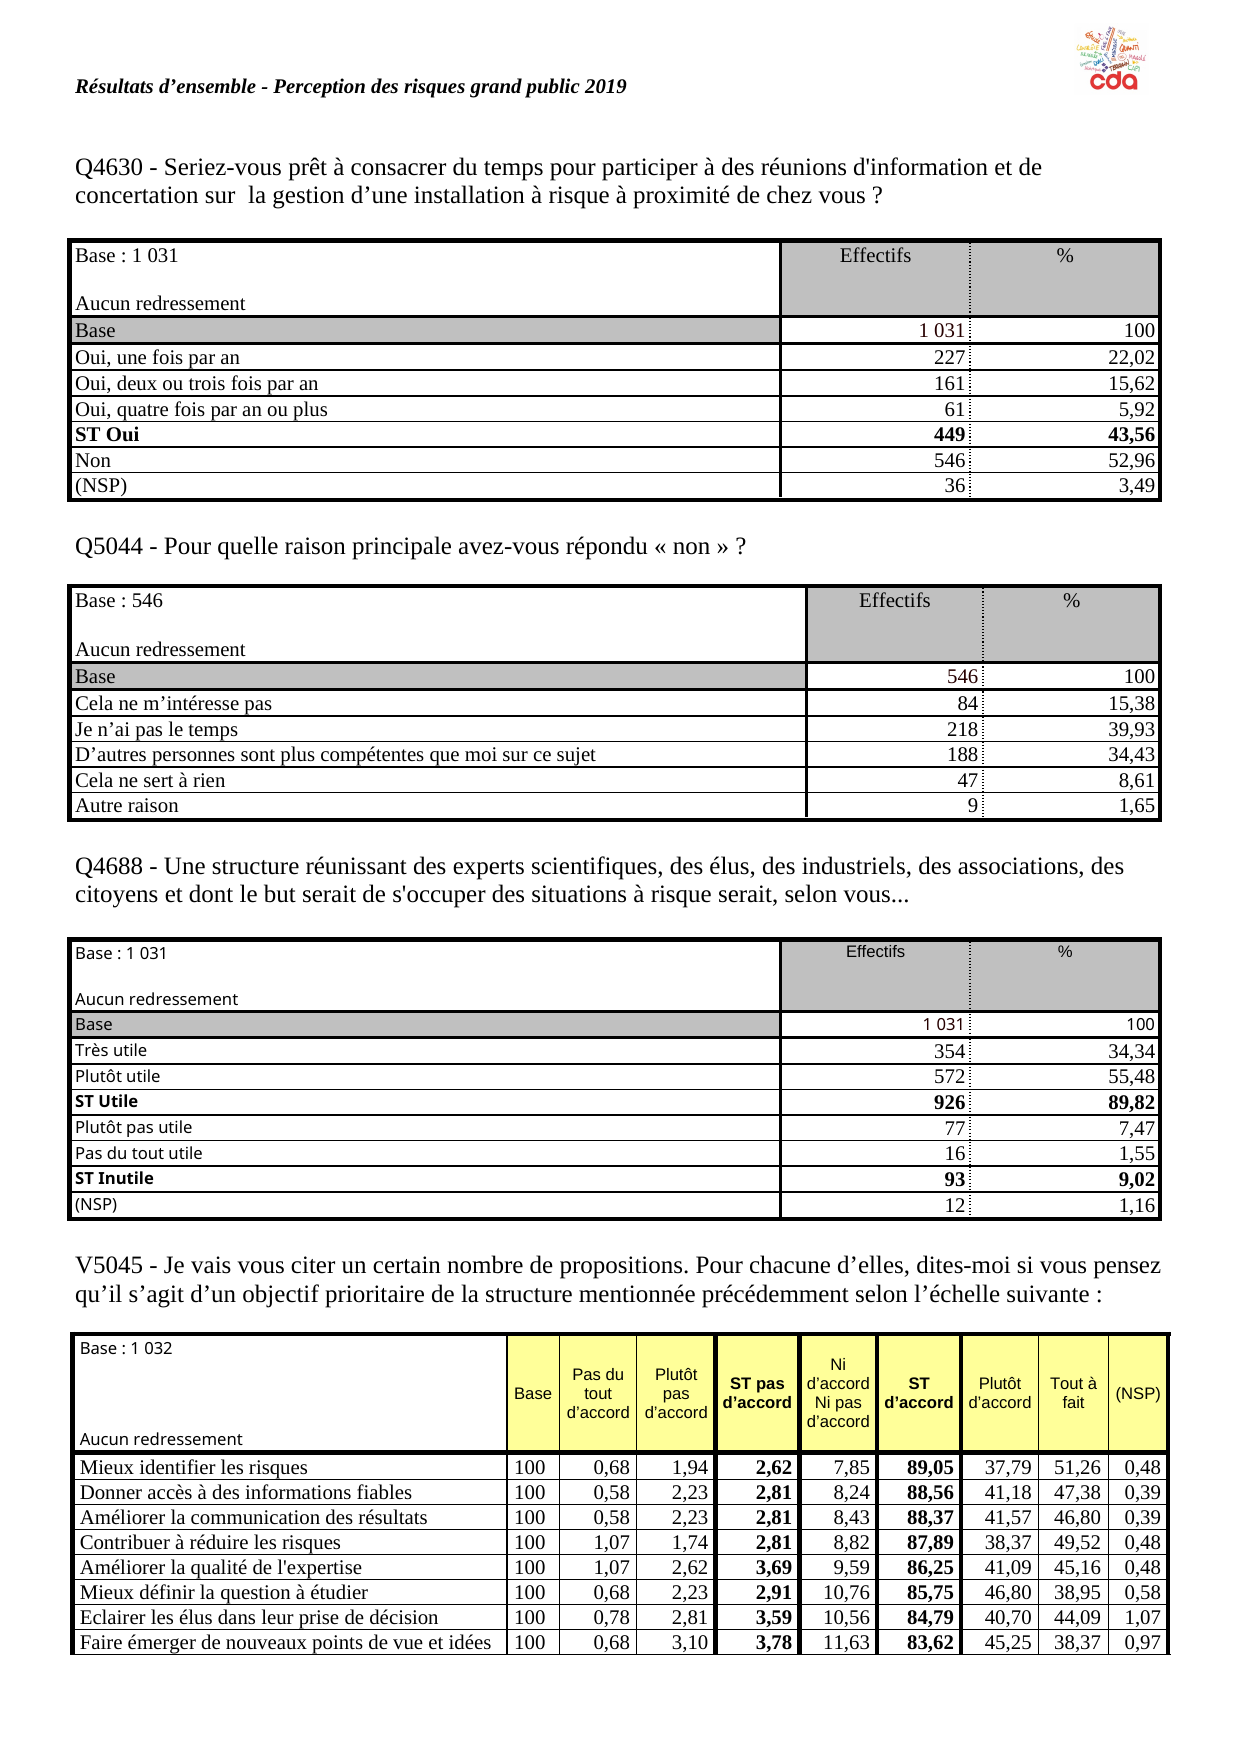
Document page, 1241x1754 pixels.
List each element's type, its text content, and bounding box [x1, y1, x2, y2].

table_cell 546 [808, 664, 983, 688]
table_cell 218 [808, 717, 983, 741]
table_header Base : 1 031 Aucun redressement [72, 243, 779, 315]
table_cell 1,94 [637, 1455, 713, 1479]
table_cell 572 [782, 1065, 970, 1088]
table_cell 87,89 [879, 1530, 959, 1554]
table_cell 926 [782, 1090, 970, 1114]
table_cell Base [72, 664, 805, 688]
table_cell 188 [808, 742, 983, 766]
table_header Base : 1 032 Aucun redressement [75, 1336, 506, 1450]
table_cell 2,62 [718, 1455, 797, 1479]
table_cell 36 [782, 473, 970, 497]
table_cell 41,57 [963, 1505, 1038, 1529]
table_cell 3,59 [718, 1605, 797, 1629]
table_cell 93 [782, 1167, 970, 1191]
table_cell 38,37 [963, 1530, 1038, 1554]
table_cell Eclairer les élus dans leur prise de décision [75, 1605, 506, 1629]
table_cell 2,81 [718, 1505, 797, 1529]
table_header Pas du tout d’accord [560, 1336, 636, 1450]
table_cell 9,02 [970, 1167, 1158, 1191]
text Q4688 - Une structure réunissant des experts scientifiques, des élus, des industriels, des associations, des citoyens et dont le but serait de s'occuper des situations à risque serait, selon vous... [75, 851, 1165, 908]
table_cell Je n’ai pas le temps [72, 717, 805, 741]
table_header Base [508, 1336, 559, 1450]
table_cell 3,49 [970, 473, 1158, 497]
table_cell Améliorer la qualité de l'expertise [75, 1555, 506, 1579]
table_cell 0,68 [560, 1580, 636, 1604]
table_cell 0,39 [1109, 1480, 1166, 1504]
table_cell 2,23 [637, 1505, 713, 1529]
table_cell D’autres personnes sont plus compétentes que moi sur ce sujet [72, 742, 805, 766]
table_cell 61 [782, 397, 970, 421]
table_cell 8,43 [802, 1505, 875, 1529]
table_cell 2,81 [637, 1605, 713, 1629]
table_header (NSP) [1109, 1336, 1166, 1450]
table_cell Mieux identifier les risques [75, 1455, 506, 1479]
table_cell 0,68 [560, 1630, 636, 1654]
table_cell Plutôt pas utile [72, 1116, 779, 1140]
table_cell 1,16 [970, 1193, 1158, 1217]
table_cell Base [72, 318, 779, 342]
table_cell 1,07 [560, 1555, 636, 1579]
table_cell Pas du tout utile [72, 1141, 779, 1165]
table_cell Base [72, 1013, 779, 1036]
table_header Base : 546 Aucun redressement [72, 588, 805, 661]
table_cell 45,25 [963, 1630, 1038, 1654]
table_cell 1 031 [782, 1013, 970, 1036]
table_header % [983, 588, 1158, 661]
table_cell Autre raison [72, 793, 805, 817]
table_cell 1,74 [637, 1530, 713, 1554]
table_cell Oui, deux ou trois fois par an [72, 371, 779, 395]
table_cell Oui, quatre fois par an ou plus [72, 397, 779, 421]
table_cell 100 [508, 1630, 559, 1654]
table_cell 89,05 [879, 1455, 959, 1479]
table_cell 37,79 [963, 1455, 1038, 1479]
text Q4630 - Seriez-vous prêt à consacrer du temps pour participer à des réunions d'information et de concertation sur la gestion d’une installation à risque à proximité de chez vous ? [75, 152, 1165, 209]
table_cell 41,09 [963, 1555, 1038, 1579]
table_cell 43,56 [970, 422, 1158, 446]
table_cell ST Utile [72, 1090, 779, 1114]
table_cell 100 [970, 1013, 1158, 1036]
table_cell 2,81 [718, 1480, 797, 1504]
table_cell 0,68 [560, 1455, 636, 1479]
table_cell 2,62 [637, 1555, 713, 1579]
table_cell 2,23 [637, 1480, 713, 1504]
table_cell 40,70 [963, 1605, 1038, 1629]
text V5045 - Je vais vous citer un certain nombre de propositions. Pour chacune d’elles, dites-moi si vous pensez qu’il s’agit d’un objectif prioritaire de la structure mentionnée précédemment selon l’échelle suivante : [75, 1250, 1165, 1332]
table_cell 12 [782, 1193, 970, 1217]
table_cell 85,75 [879, 1580, 959, 1604]
table_cell 52,96 [970, 448, 1158, 472]
table_cell 9 [808, 793, 983, 817]
table_cell 47,38 [1039, 1480, 1108, 1504]
table_cell 38,37 [1039, 1630, 1108, 1654]
table_cell 3,78 [718, 1630, 797, 1654]
table_cell 38,95 [1039, 1580, 1108, 1604]
table_cell 1 031 [782, 318, 970, 342]
table_cell 89,82 [970, 1090, 1158, 1114]
table_cell 8,61 [983, 768, 1158, 792]
table_cell 7,47 [970, 1116, 1158, 1140]
table_cell Non [72, 448, 779, 472]
table_header Plutôt d’accord [963, 1336, 1038, 1450]
table_cell 11,63 [802, 1630, 875, 1654]
table_cell 46,80 [963, 1580, 1038, 1604]
table_cell Plutôt utile [72, 1065, 779, 1088]
table_cell 16 [782, 1141, 970, 1165]
table_cell 46,80 [1039, 1505, 1108, 1529]
table_header ST d’accord [879, 1336, 959, 1450]
table_cell 227 [782, 345, 970, 369]
table_cell 0,48 [1109, 1455, 1166, 1479]
table_cell 7,85 [802, 1455, 875, 1479]
table_cell 10,56 [802, 1605, 875, 1629]
table_cell 1,65 [983, 793, 1158, 817]
table_cell Améliorer la communication des résultats [75, 1505, 506, 1529]
table_cell 51,26 [1039, 1455, 1108, 1479]
table_cell 47 [808, 768, 983, 792]
table_cell Mieux définir la question à étudier [75, 1580, 506, 1604]
table_cell 449 [782, 422, 970, 446]
table_cell 2,23 [637, 1580, 713, 1604]
table_cell 84,79 [879, 1605, 959, 1629]
table_cell Cela ne m’intéresse pas [72, 691, 805, 715]
table_cell 8,82 [802, 1530, 875, 1554]
table_cell 100 [508, 1605, 559, 1629]
table_cell 100 [508, 1580, 559, 1604]
table_cell (NSP) [72, 1193, 779, 1217]
table_cell 86,25 [879, 1555, 959, 1579]
table_cell 88,37 [879, 1505, 959, 1529]
table_cell 15,38 [983, 691, 1158, 715]
table_cell Faire émerger de nouveaux points de vue et idées [75, 1630, 506, 1654]
table_cell 100 [970, 318, 1158, 342]
table_cell Très utile [72, 1039, 779, 1063]
table_cell 49,52 [1039, 1530, 1108, 1554]
table_header Effectifs [808, 588, 983, 661]
table_cell 0,58 [1109, 1580, 1166, 1604]
table_header Plutôt pas d’accord [637, 1336, 713, 1450]
table_header Effectifs [782, 243, 970, 315]
table_cell (NSP) [72, 473, 779, 497]
table_cell 8,24 [802, 1480, 875, 1504]
table_cell 41,18 [963, 1480, 1038, 1504]
table_cell 39,93 [983, 717, 1158, 741]
table_cell 3,69 [718, 1555, 797, 1579]
table_cell 34,34 [970, 1039, 1158, 1063]
table_header % [970, 942, 1158, 1010]
table_header % [970, 243, 1158, 315]
table_cell 34,43 [983, 742, 1158, 766]
table_cell 10,76 [802, 1580, 875, 1604]
table_cell 100 [508, 1455, 559, 1479]
table_cell 354 [782, 1039, 970, 1063]
table_cell ST Oui [72, 422, 779, 446]
picture [1074, 23, 1149, 95]
table_cell 15,62 [970, 371, 1158, 395]
table_cell 55,48 [970, 1065, 1158, 1088]
table_cell 83,62 [879, 1630, 959, 1654]
table_cell Cela ne sert à rien [72, 768, 805, 792]
table_cell 5,92 [970, 397, 1158, 421]
table_cell 1,07 [1109, 1605, 1166, 1629]
table_cell 100 [508, 1530, 559, 1554]
table_cell 44,09 [1039, 1605, 1108, 1629]
table_cell 0,48 [1109, 1530, 1166, 1554]
table_cell 9,59 [802, 1555, 875, 1579]
table_cell 161 [782, 371, 970, 395]
table_cell 77 [782, 1116, 970, 1140]
table_cell 3,10 [637, 1630, 713, 1654]
table_cell Oui, une fois par an [72, 345, 779, 369]
table_cell 45,16 [1039, 1555, 1108, 1579]
table_cell 0,97 [1109, 1630, 1166, 1654]
table_header Ni d’accord Ni pas d’accord [802, 1336, 875, 1450]
table_cell 22,02 [970, 345, 1158, 369]
table_cell 0,39 [1109, 1505, 1166, 1529]
table_header Base : 1 031 Aucun redressement [72, 942, 779, 1010]
table_header ST pas d’accord [718, 1336, 797, 1450]
table_cell 0,58 [560, 1505, 636, 1529]
table_cell 100 [508, 1480, 559, 1504]
table_header Effectifs [782, 942, 970, 1010]
table_cell 0,58 [560, 1480, 636, 1504]
table_cell 0,48 [1109, 1555, 1166, 1579]
table_cell 84 [808, 691, 983, 715]
table_cell 88,56 [879, 1480, 959, 1504]
table_cell ST Inutile [72, 1167, 779, 1191]
table_cell 546 [782, 448, 970, 472]
table_cell Donner accès à des informations fiables [75, 1480, 506, 1504]
table_cell 100 [508, 1555, 559, 1579]
table_cell 0,78 [560, 1605, 636, 1629]
table_cell 1,07 [560, 1530, 636, 1554]
table_cell Contribuer à réduire les risques [75, 1530, 506, 1554]
table_cell 1,55 [970, 1141, 1158, 1165]
text Q5044 - Pour quelle raison principale avez-vous répondu « non » ? [75, 531, 1165, 584]
table_header Tout à fait [1039, 1336, 1108, 1450]
table_cell 100 [508, 1505, 559, 1529]
table_cell 100 [983, 664, 1158, 688]
table_cell 2,81 [718, 1530, 797, 1554]
table_cell 2,91 [718, 1580, 797, 1604]
